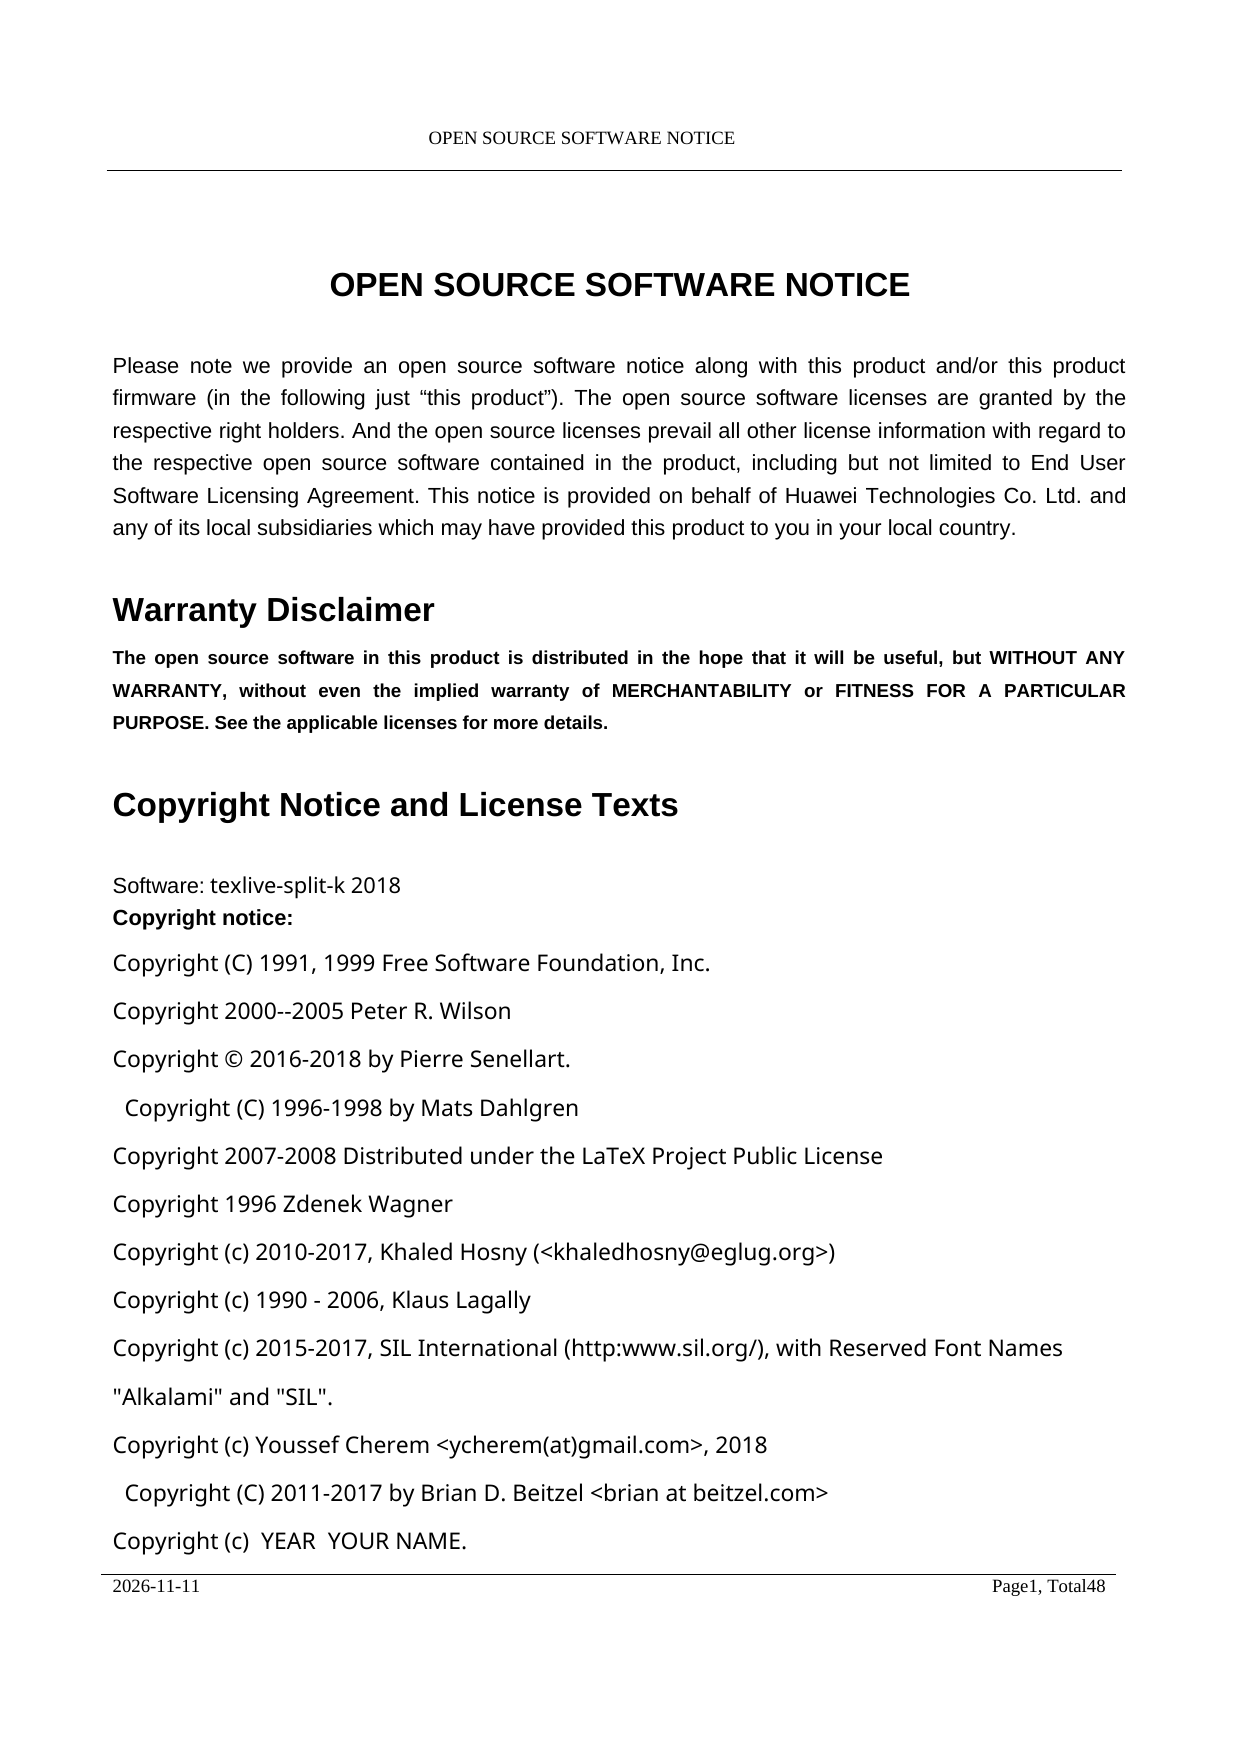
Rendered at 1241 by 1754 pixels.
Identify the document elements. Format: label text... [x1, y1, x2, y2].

text Copyright (c) 2015-2017, SIL International (http:www.sil.org/), with Reserved Font Names "Alkalami" and "SIL". [112, 1332, 1128, 1413]
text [112, 1477, 1128, 1509]
text Copyright © 2016-2018 by Pierre Senellart. [112, 1043, 1128, 1075]
text Copyright notice: [112, 901, 1128, 934]
text Copyright Notice and License Texts [112, 771, 1128, 836]
text Copyright (c) 2010-2017, Khaled Hosny (<khaledhosny@eglug.org>) [112, 1235, 1128, 1268]
text Copyright 2000--2005 Peter R. Wilson [112, 995, 1128, 1027]
text Copyright 2007-2008 Distributed under the LaTeX Project Public License [112, 1139, 1128, 1172]
text The open source software in this product is distributed in the hope that it will be useful, but WITHOUT ANY WARRANTY, without even the implied warranty of MERCHANTABILITY or FITNESS FOR A PARTICULAR PURPOSE. See the applicable licenses for more details. [112, 641, 1128, 739]
text Copyright (C) 1996-1998 by Mats Dahlgren [112, 1091, 1128, 1123]
text Warranty Disclaimer [112, 576, 1128, 641]
text Please note we provide an open source software notice along with this product and/or this product firmware (in the following just “this product”). The open source software licenses are granted by the respective right holders. And the open source licenses prevail all other license information with regard to the respective open source software contained in the product, including but not limited to End User Software Licensing Agreement. This notice is provided on behalf of Huawei Technologies Co. Ltd. and any of its local subsidiaries which may have provided this product to you in your local country. [112, 349, 1128, 544]
text Copyright 1996 Zdenek Wagner [112, 1187, 1128, 1220]
text Copyright (c) 1990 - 2006, Klaus Lagally [112, 1283, 1128, 1316]
text OPEN SOURCE SOFTWARE NOTICE [112, 251, 1128, 316]
text Copyright (c) Youssef Cherem <ycherem(at)gmail.com>, 2018 [112, 1428, 1128, 1461]
text Copyright (C) 1991, 1999 Free Software Foundation, Inc. [112, 947, 1128, 979]
text Copyright (c) YEAR YOUR NAME. [112, 1525, 1128, 1557]
text Software: texlive-split-k 2018 [112, 869, 1128, 901]
